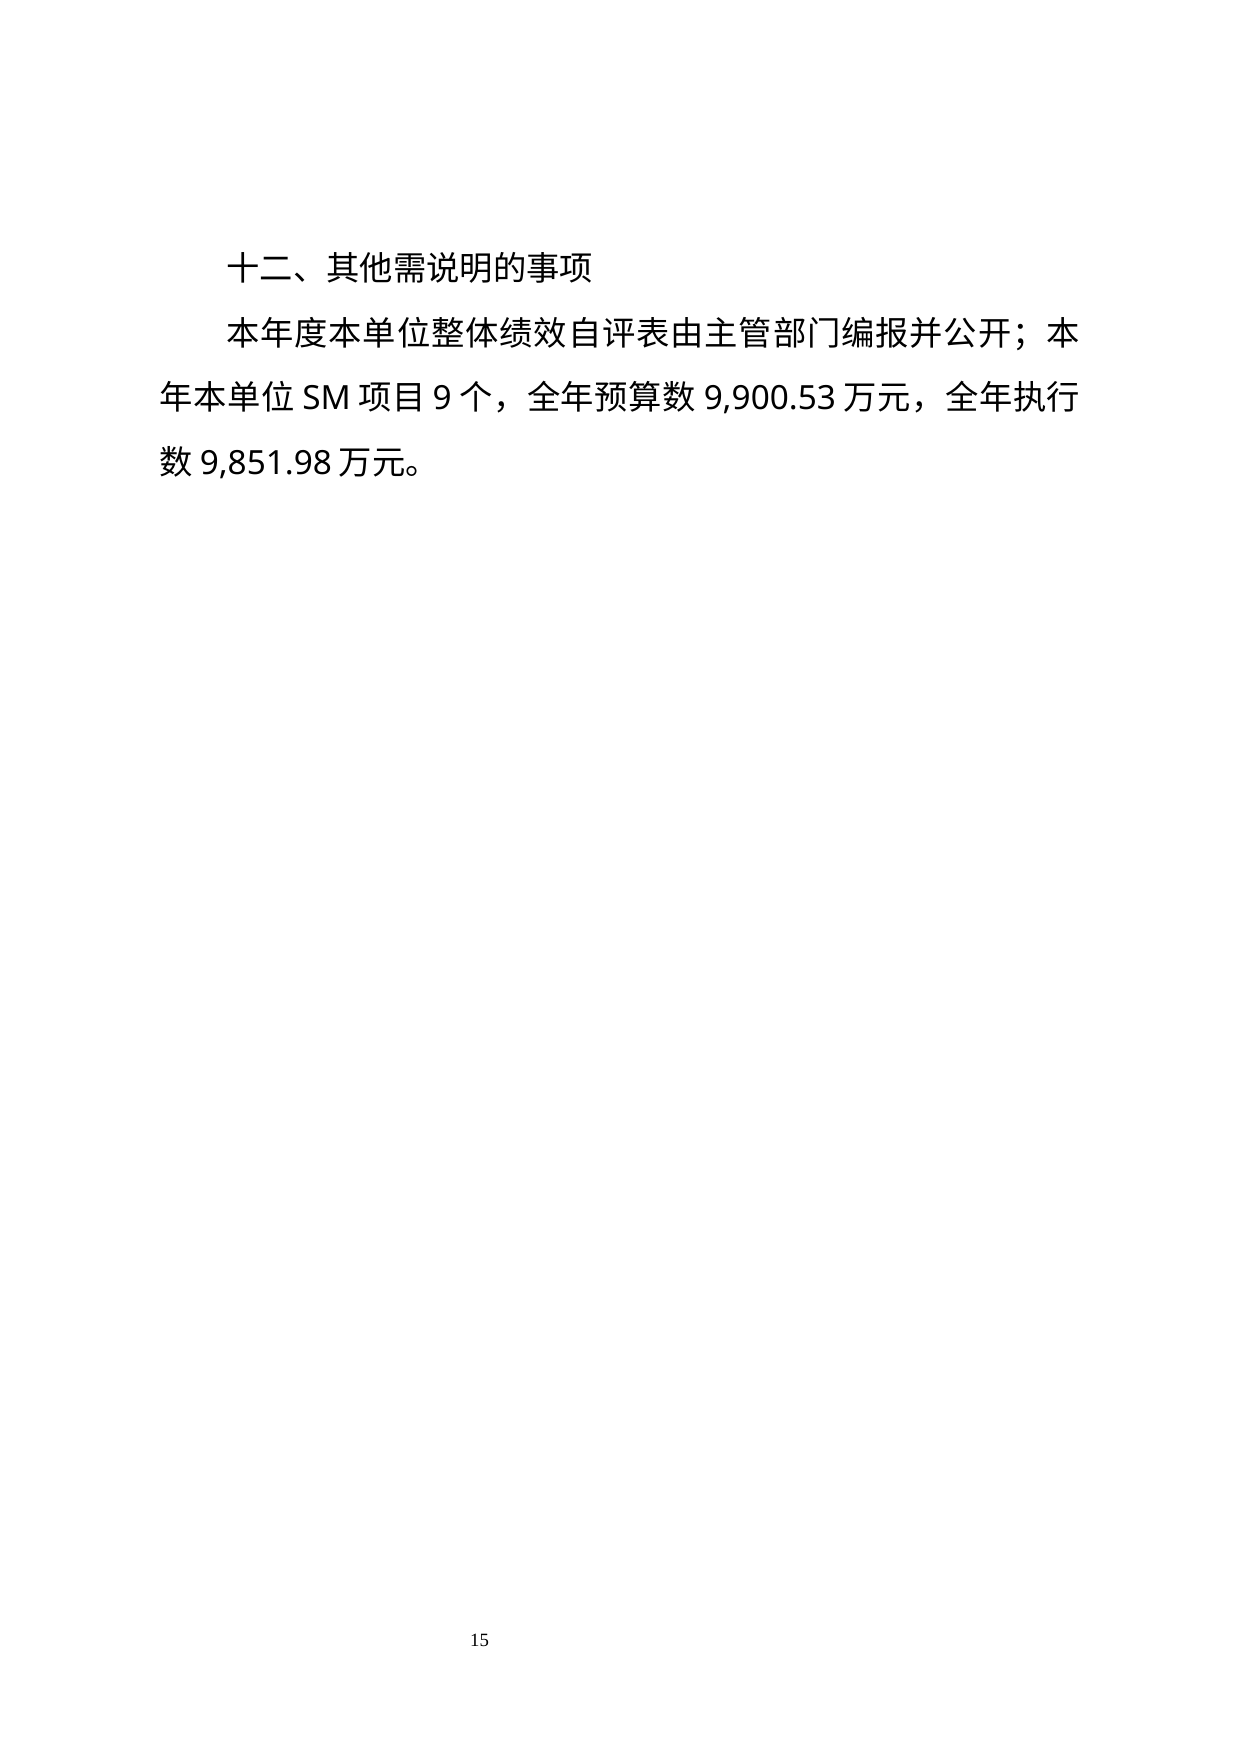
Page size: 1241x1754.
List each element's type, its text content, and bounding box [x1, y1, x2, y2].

text 十二、其他需说明的事项 [159, 233, 1081, 298]
text 本年度本单位整体绩效自评表由主管部门编报并公开；本年本单位SM项目9个，全年预算数9,900.53万元，全年执行数9,851.98万元。 [159, 298, 1081, 493]
